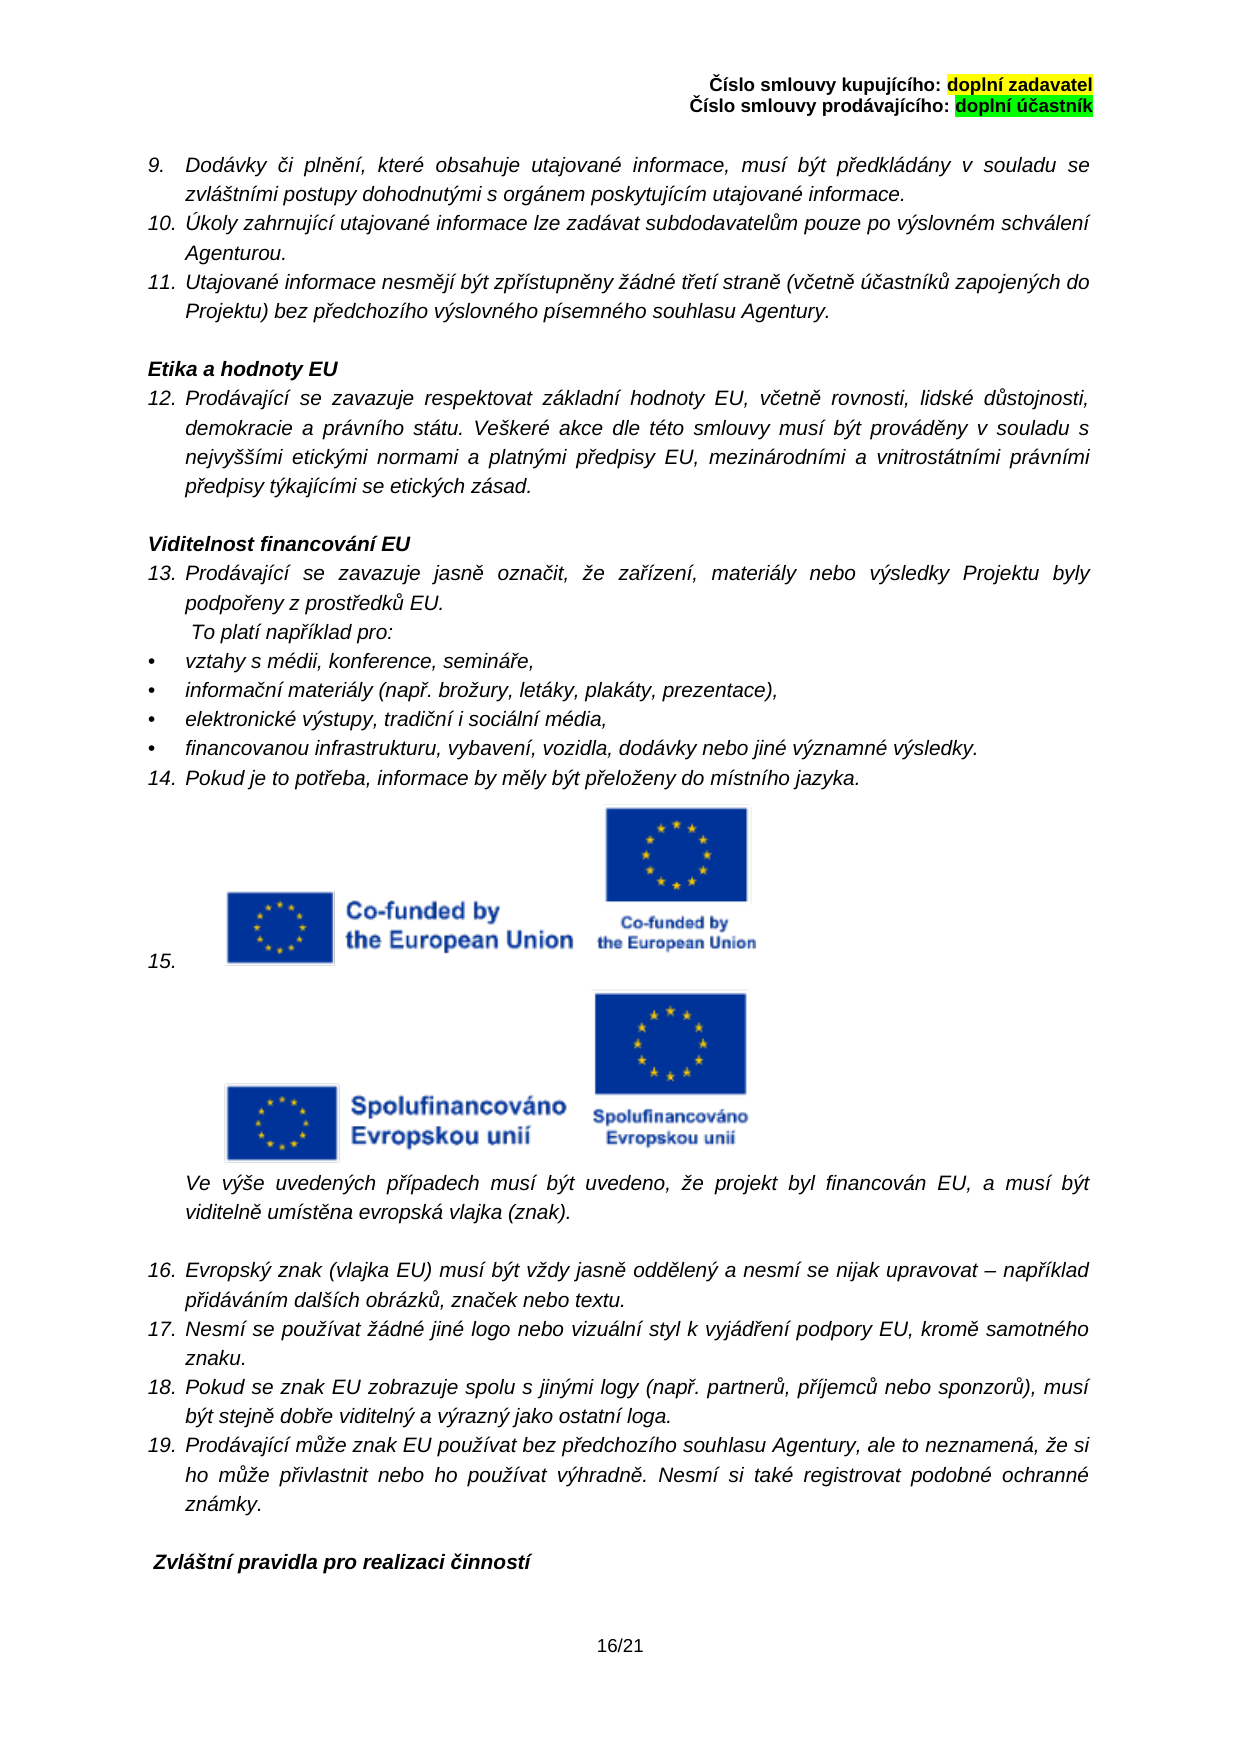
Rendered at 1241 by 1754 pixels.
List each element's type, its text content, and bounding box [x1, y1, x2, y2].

list Dodávky či plnění, které obsahuje utajované informace, musí být předkládány v souladu se zvláštními postupy dohodnutými s orgánem poskytujícím utajované informace. [148, 148, 1093, 206]
list Utajované informace nesmějí být zpřístupněny žádné třetí straně (včetně účastníků zapojených do Projektu) bez předchozího výslovného písemného souhlasu Agentury. [148, 264, 1093, 323]
text • elektronické výstupy, tradiční i sociální média, [148, 702, 1093, 731]
text Viditelnost financování EU [148, 527, 1093, 556]
list Prodávající může znak EU používat bez předchozího souhlasu Agentury, ale to neznamená, že si ho může přivlastnit nebo ho používat výhradně. Nesmí si také registrovat podobné ochranné známky. [148, 1428, 1093, 1516]
list Evropský znak (vlajka EU) musí být vždy jasně oddělený a nesmí se nijak upravovat – například přidáváním dalších obrázků, značek nebo textu. [148, 1253, 1093, 1311]
text • informační materiály (např. brožury, letáky, plakáty, prezentace), [148, 673, 1093, 702]
list Úkoly zahrnující utajované informace lze zadávat subdodavatelům pouze po výslovném schválení Agenturou. [148, 206, 1093, 264]
picture [222, 973, 756, 1166]
picture [222, 789, 764, 969]
list Pokud se znak EU zobrazuje spolu s jinými logy (např. partnerů, příjemců nebo sponzorů), musí být stejně dobře viditelný a výrazný jako ostatní loga. [148, 1370, 1093, 1428]
text • vztahy s médii, konference, semináře, [148, 643, 1093, 673]
text • financovanou infrastrukturu, vybavení, vozidla, dodávky nebo jiné významné výsledky. [148, 731, 1093, 760]
list Pokud je to potřeba, informace by měly být přeloženy do místního jazyka. [148, 760, 1093, 789]
text To platí například pro: [148, 614, 1093, 643]
text Zvláštní pravidla pro realizaci činností [73, 1545, 1093, 1574]
text Etika a hodnoty EU [148, 352, 1093, 381]
list Prodávající se zavazuje respektovat základní hodnoty EU, včetně rovnosti, lidské důstojnosti, demokracie a právního státu. Veškeré akce dle této smlouvy musí být prováděny v souladu s nejvyššími etickými normami a platnými předpisy EU, mezinárodními a vnitrostátními právními předpisy týkajícími se etických zásad. [148, 381, 1093, 498]
text Ve výše uvedených případech musí být uvedeno, že projekt byl financován EU, a musí být viditelně umístěna evropská vlajka (znak). [185, 1166, 1093, 1224]
list Nesmí se používat žádné jiné logo nebo vizuální styl k vyjádření podpory EU, kromě samotného znaku. [148, 1311, 1093, 1370]
list Prodávající se zavazuje jasně označit, že zařízení, materiály nebo výsledky Projektu byly podpořeny z prostředků EU. [148, 556, 1093, 614]
